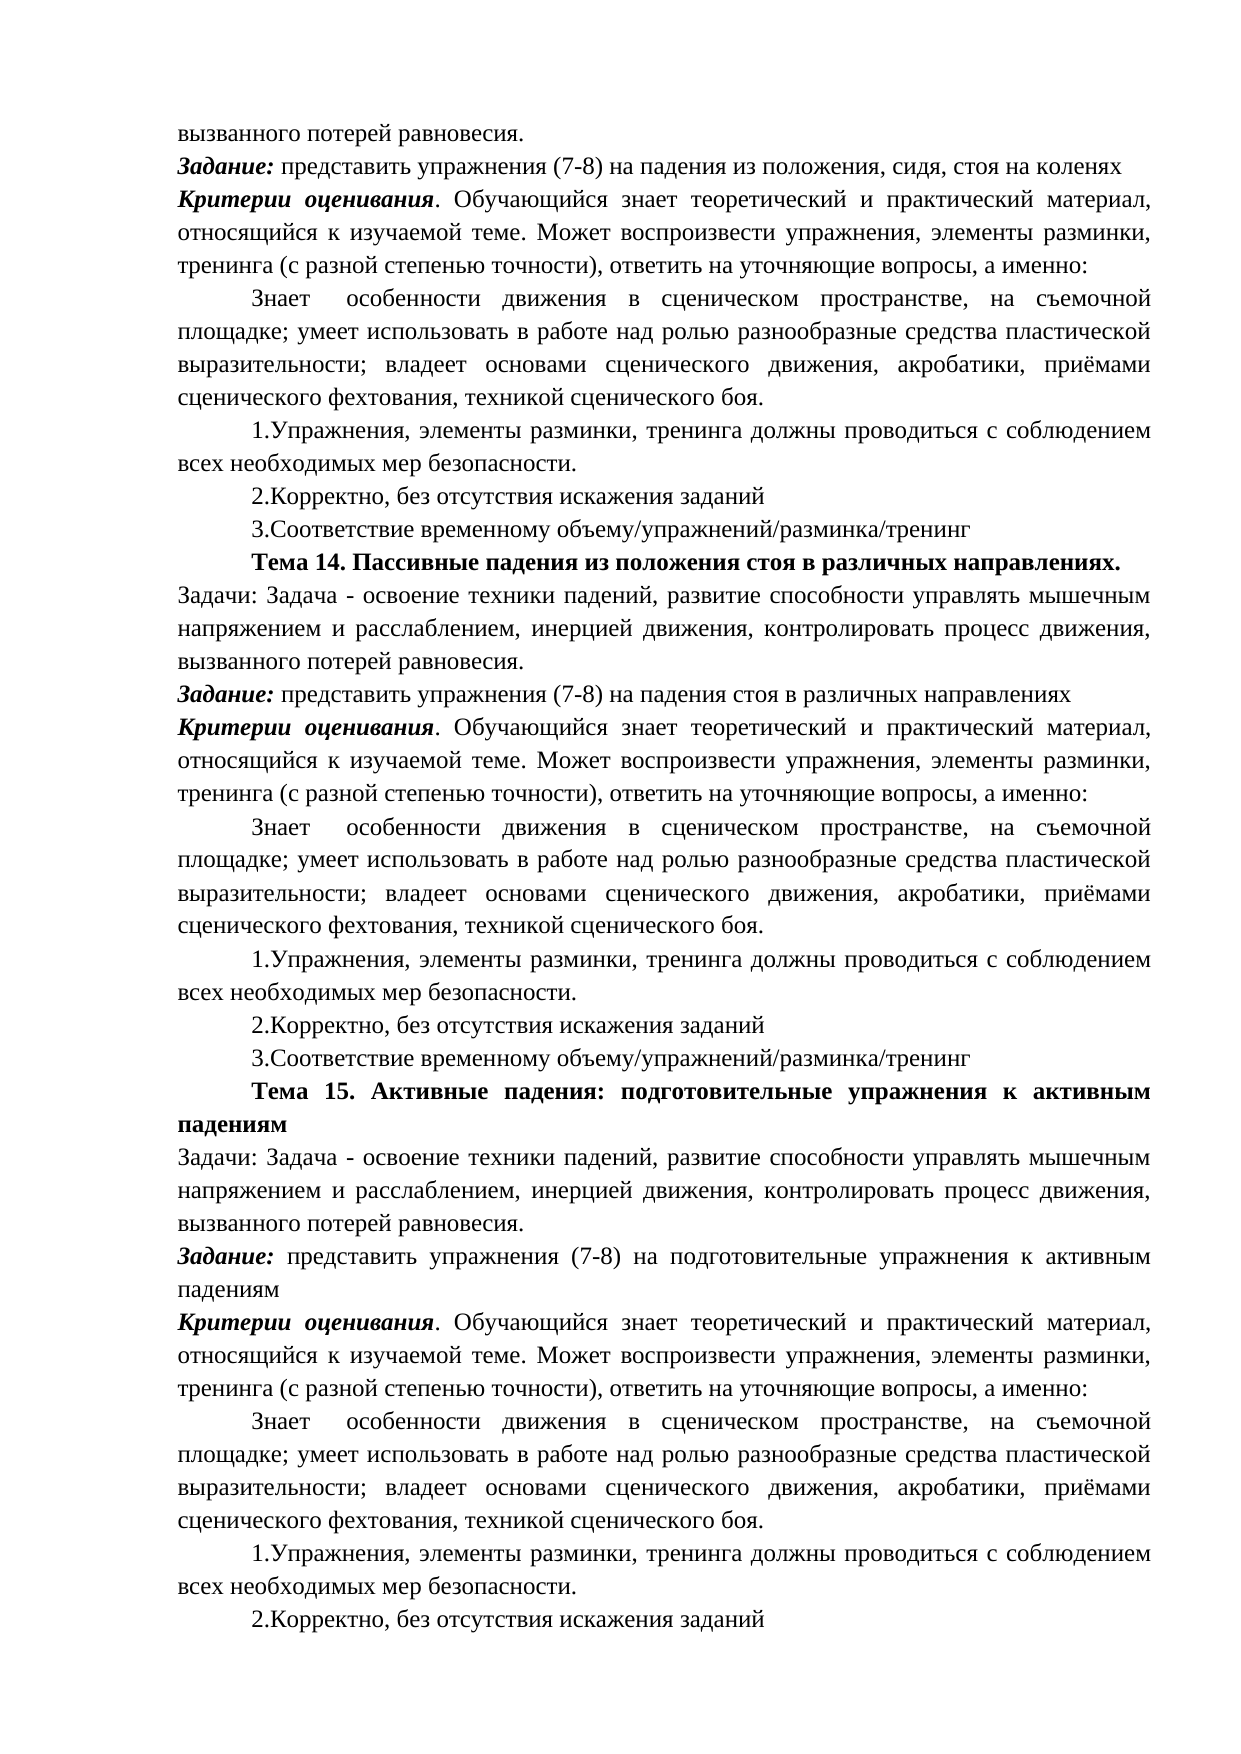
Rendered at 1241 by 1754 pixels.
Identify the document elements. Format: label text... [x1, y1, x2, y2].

text Задание: представить упражнения (7-8) на подготовительные упражнения к активным падениям [177, 1241, 1152, 1303]
text Задание: представить упражнения (7-8) на падения стоя в различных направлениях [177, 679, 1152, 708]
text 2.Корректно, без отсутствия искажения заданий [177, 1604, 1152, 1633]
text 1.Упражнения, элементы разминки, тренинга должны проводиться с соблюдением всех необходимых мер безопасности. [177, 415, 1152, 477]
text 3.Соответствие временному объему/упражнений/разминка/тренинг [177, 1043, 1152, 1071]
text 1.Упражнения, элементы разминки, тренинга должны проводиться с соблюдением всех необходимых мер безопасности. [177, 1538, 1152, 1600]
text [177, 118, 1152, 147]
text Задание: представить упражнения (7-8) на падения из положения, сидя, стоя на коленях [177, 151, 1152, 180]
text Тема 14. Пассивные падения из положения стоя в различных направлениях. [177, 547, 1152, 576]
text 2.Корректно, без отсутствия искажения заданий [177, 481, 1152, 510]
text 1.Упражнения, элементы разминки, тренинга должны проводиться с соблюдением всех необходимых мер безопасности. [177, 944, 1152, 1005]
text Тема 15. Активные падения: подготовительные упражнения к активным падениям [177, 1076, 1152, 1137]
text 3.Соответствие временному объему/упражнений/разминка/тренинг [177, 514, 1152, 543]
text 2.Корректно, без отсутствия искажения заданий [177, 1010, 1152, 1038]
